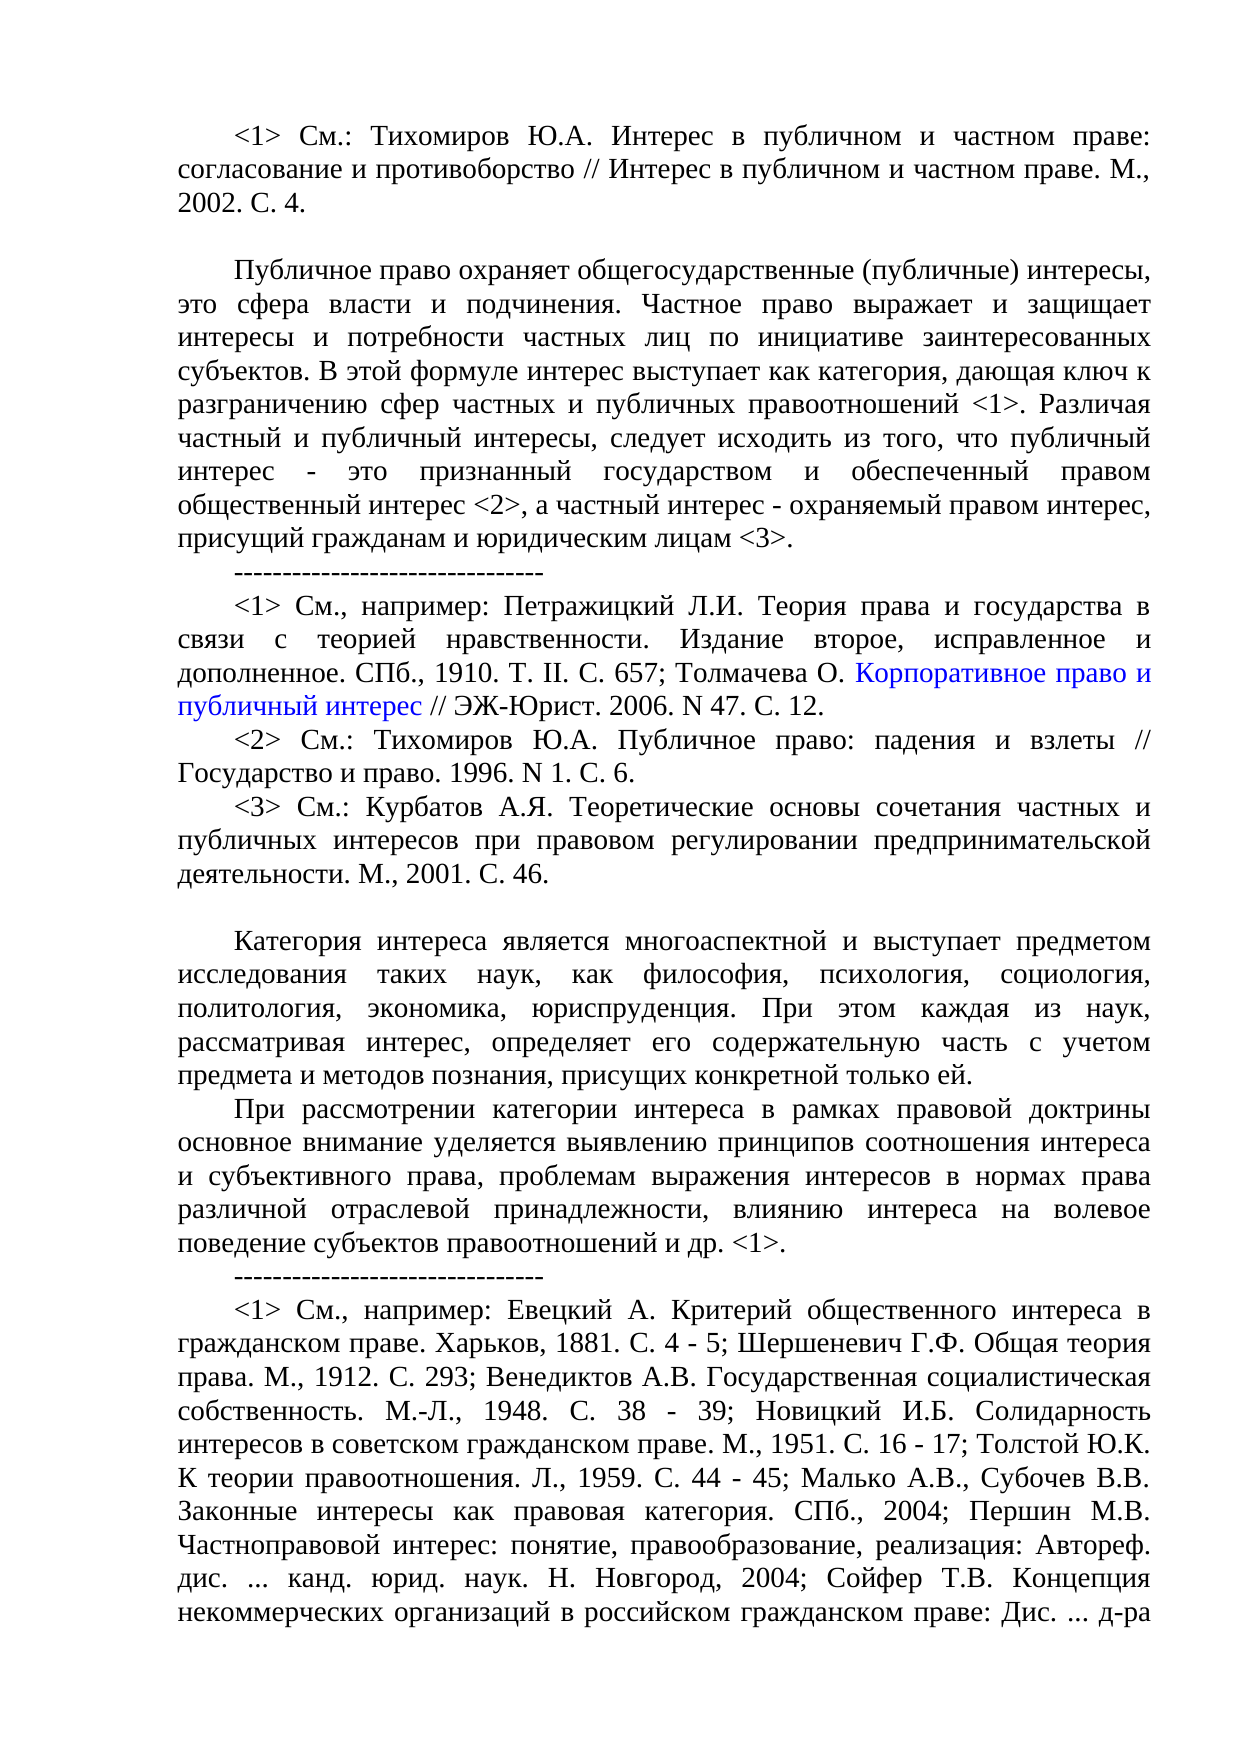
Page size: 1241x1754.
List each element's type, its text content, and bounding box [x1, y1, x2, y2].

text -------------------------------- [177, 1258, 1152, 1292]
text Публичное право охраняет общегосударственные (публичные) интересы, это сфера власти и подчинения. Частное право выражает и защищает интересы и потребности частных лиц по инициативе заинтересованных субъектов. В этой формуле интерес выступает как категория, дающая ключ к разграничению сфер частных и публичных правоотношений <1>. Различая частный и публичный интересы, следует исходить из того, что публичный интерес - это признанный государством и обеспеченный правом общественный интерес <2>, а частный интерес - охраняемый правом интерес, присущий гражданам и юридическим лицам <3>. [177, 252, 1152, 554]
text При рассмотрении категории интереса в рамках правовой доктрины основное внимание уделяется выявлению принципов соотношения интереса и субъективного права, проблемам выражения интересов в нормах права различной отраслевой принадлежности, влиянию интереса на волевое поведение субъектов правоотношений и др. <1>. [177, 1091, 1152, 1258]
text <1> См.: Тихомиров Ю.А. Интерес в публичном и частном праве: согласование и противоборство // Интерес в публичном и частном праве. М., 2002. С. 4. [177, 118, 1152, 219]
text Категория интереса является многоаспектной и выступает предметом исследования таких наук, как философия, психология, социология, политология, экономика, юриспруденция. При этом каждая из наук, рассматривая интерес, определяет его содержательную часть с учетом предмета и методов познания, присущих конкретной только ей. [177, 923, 1152, 1091]
text <3> См.: Курбатов А.Я. Теоретические основы сочетания частных и публичных интересов при правовом регулировании предпринимательской деятельности. М., 2001. С. 46. [177, 789, 1152, 889]
text -------------------------------- [177, 554, 1152, 588]
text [177, 1292, 1152, 1627]
text <1> См., например: Петражицкий Л.И. Теория права и государства в связи с теорией нравственности. Издание второе, исправленное и дополненное. СПб., 1910. Т. II. С. 657; Толмачева О. Корпоративное право и публичный интерес // ЭЖ-Юрист. 2006. N 47. С. 12. [177, 588, 1152, 722]
text <2> См.: Тихомиров Ю.А. Публичное право: падения и взлеты // Государство и право. 1996. N 1. С. 6. [177, 722, 1152, 789]
